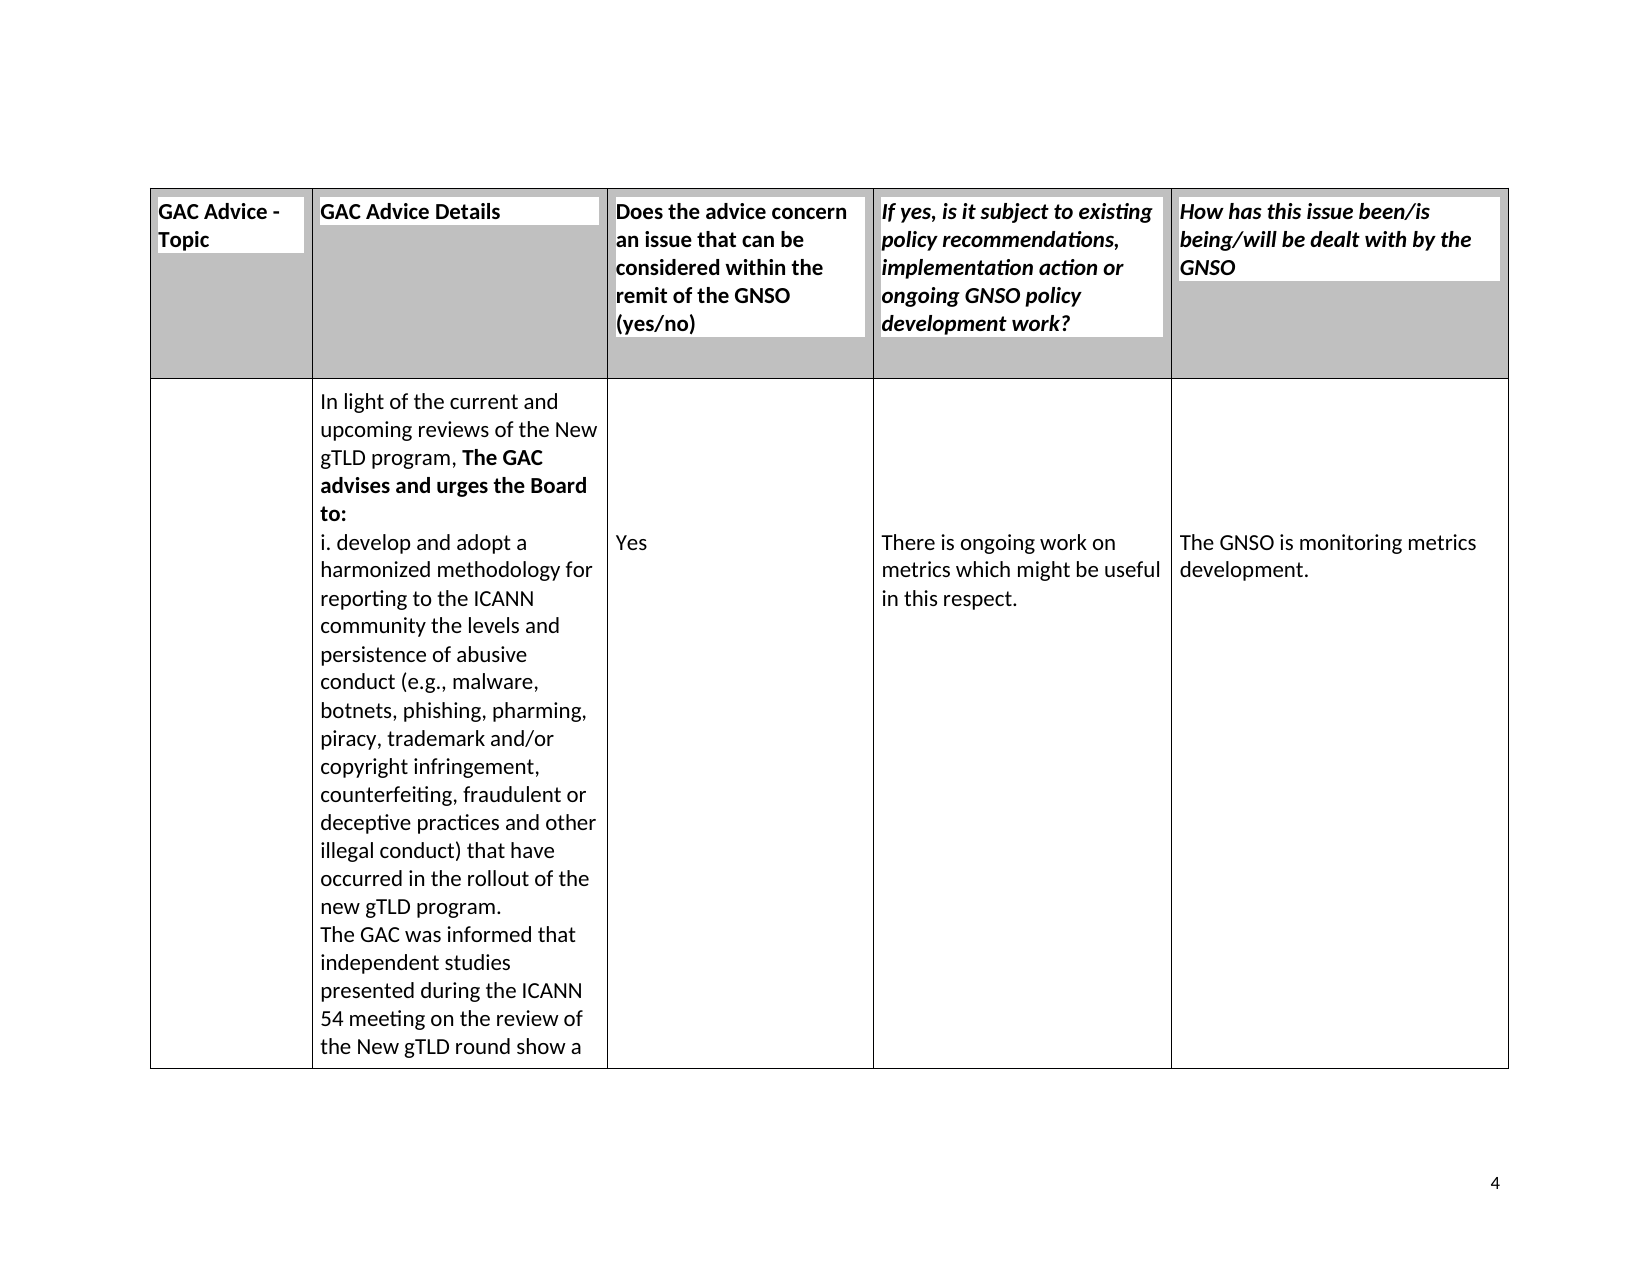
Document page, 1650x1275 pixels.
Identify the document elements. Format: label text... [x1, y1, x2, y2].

table_cell Yes [608, 379, 873, 1068]
table_header GAC Advice - Topic [151, 189, 312, 378]
table_header Does the advice concern an issue that can be considered within the remit of the GNSO (yes/no) [608, 189, 873, 378]
table_header If yes, is it subject to existing policy recommendations, implementation action or ongoing GNSO policy development work? [874, 189, 1171, 378]
table_header How has this issue been/is being/will be dealt with by the GNSO [1172, 189, 1508, 378]
table_cell There is ongoing work on metrics which might be useful in this respect. [874, 379, 1171, 1068]
table_header GAC Advice Details [313, 189, 607, 378]
table_cell The GNSO is monitoring metrics development. [1172, 379, 1508, 1068]
table_cell [151, 379, 312, 1068]
